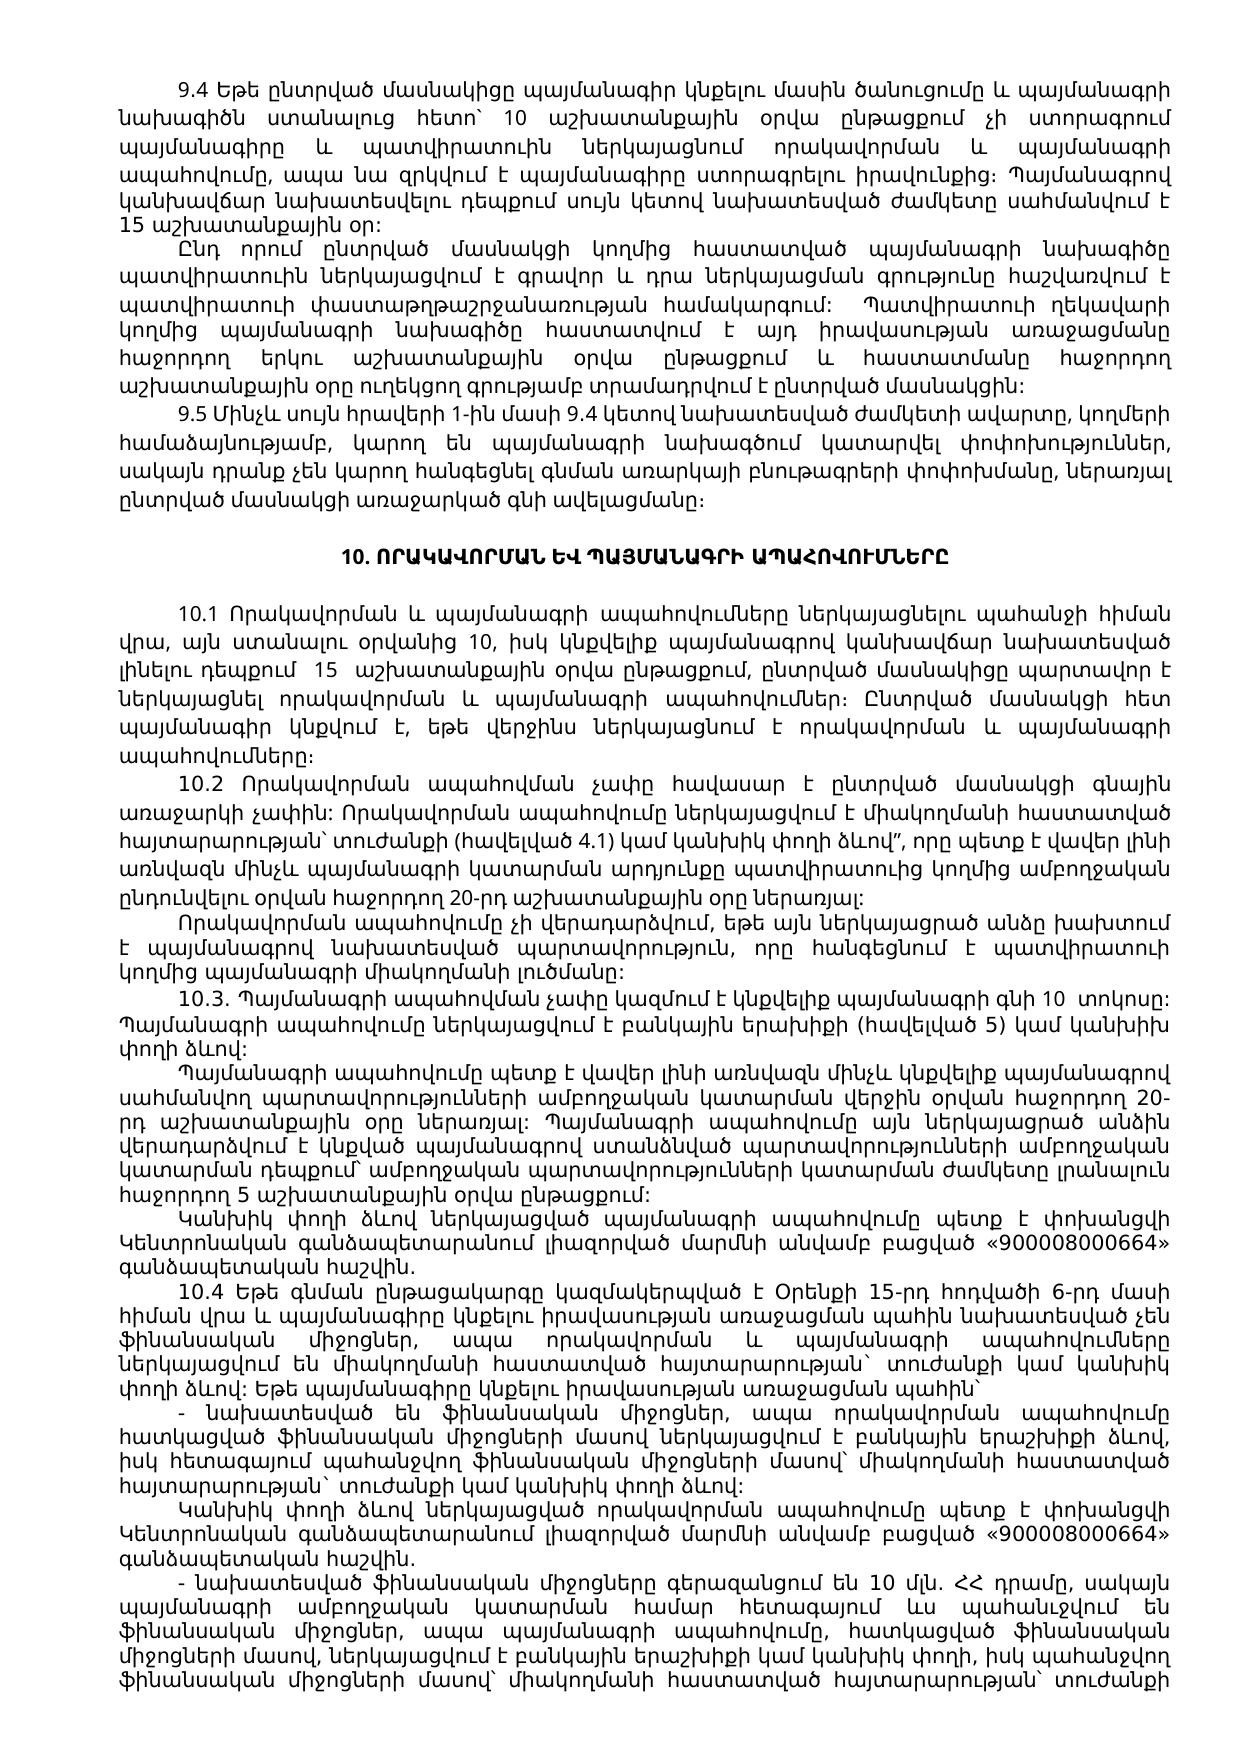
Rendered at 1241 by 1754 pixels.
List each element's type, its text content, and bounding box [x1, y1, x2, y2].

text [118, 1571, 1171, 1692]
text 9.4 Եթե ընտրված մասնակիցը պայմանագիր կնքելու մասին ծանուցումը և պայմանագրի նախագիծն ստանալուց հետո` 10 աշխատանքային օրվա ընթացքում չի ստորագրում պայմանագիրը և պատվիրատուին ներկայացնում որակավորման և պայմանագրի ապահովումը, ապա նա զրկվում է պայմանագիրը ստորագրելու իրավունքից։ Պայմանագրով կանխավճար նախատեսվելու դեպքում սույն կետով նախատեսված ժամկետը սահմանվում է 15 աշխատանքային օր: [118, 75, 1171, 237]
text Ընդ որում ընտրված մասնակցի կողմից հաստատված պայմանագրի նախագիծը պատվիրատուին ներկայացվում է գրավոր և դրա ներկայացման գրությունը հաշվառվում է պատվիրատուի փաստաթղթաշրջանառության համակարգում: Պատվիրատուի ղեկավարի կողմից պայմանագրի նախագիծը հաստատվում է այդ իրավասության առաջացմանը հաջորդող երկու աշխատանքային օրվա ընթացքում և հաստատմանը հաջորդող աշխատանքային օրը ուղեկցող գրությամբ տրամադրվում է ընտրված մասնակցին: [118, 237, 1171, 399]
text 9.5 Մինչև սույն հրավերի 1-ին մասի 9.4 կետով նախատեսված ժամկետի ավարտը, կողմերի համաձայնությամբ, կարող են պայմանագրի նախագծում կատարվել փոփոխություններ, սակայն դրանք չեն կարող հանգեցնել գնման առարկայի բնութագրերի փոփոխմանը, ներառյալ ընտրված մասնակցի առաջարկած գնի ավելացմանը։ [118, 399, 1171, 513]
text 10.2 Որակավորման ապահովման չափը հավասար է ընտրված մասնակցի գնային առաջարկի չափին: Որակավորման ապահովումը ներկայացվում է միակողմանի հաստատված հայտարարության՝ տուժանքի (հավելված 4.1) կամ կանխիկ փողի ձևով”, որը պետք է վավեր լինի առնվազն մինչև պայմանագրի կատարման արդյունքը պատվիրատուից կողմից ամբողջական ընդունվելու օրվան հաջորդող 20-րդ աշխատանքային օրը ներառյալ: [118, 769, 1171, 911]
text 10. ՈՐԱԿԱՎՈՐՄԱՆ ԵՎ ՊԱՅՄԱՆԱԳՐԻ ԱՊԱՀՈՎՈՒՄՆԵՐԸ [118, 542, 1171, 570]
text Որակավորման ապահովումը չի վերադարձվում, եթե այն ներկայացրած անձը խախտում է պայմանագրով նախատեսված պարտավորություն, որը հանգեցնում է պատվիրատուի կողմից պայմանագրի միակողմանի լուծմանը: [118, 911, 1171, 984]
text 10.1 Որակավորման և պայմանագրի ապահովումները ներկայացնելու պահանջի հիման վրա, այն ստանալու օրվանից 10, իսկ կնքվելիք պայմանագրով կանխավճար նախատեսված լինելու դեպքում 15 աշխատանքային օրվա ընթացքում, ընտրված մասնակիցը պարտավոր է ներկայացնել որակավորման և պայմանագրի ապահովումներ։ Ընտրված մասնակցի հետ պայմանագիր կնքվում է, եթե վերջինս ներկայացնում է որակավորման և պայմանագրի ապահովումները։ [118, 599, 1171, 769]
text 10.3. Պայմանագրի ապահովման չափը կազմում է կնքվելիք պայմանագրի գնի 10 տոկոսը: Պայմանագրի ապահովումը ներկայացվում է բանկային երախիքի (հավելված 5) կամ կանխիխ փողի ձևով: [118, 984, 1171, 1061]
text - նախատեսված են ֆինանսական միջոցներ, ապա որակավորման ապահովումը հատկացված ֆինանսական միջոցների մասով ներկայացվում է բանկային երաշխիքի ձևով, իսկ հետագայում պահանջվող ֆինանսական միջոցների մասով՝ միակողմանի հաստատված հայտարարության` տուժանքի կամ կանխիկ փողի ձևով: [118, 1401, 1171, 1498]
text Կանխիկ փողի ձևով ներկայացված պայմանագրի ապահովումը պետք է փոխանցվի Կենտրոնական գանձապետարանում լիազորված մարմնի անվամբ բացված «900008000664» գանձապետական հաշվին. [118, 1207, 1171, 1280]
text Պայմանագրի ապահովումը պետք է վավեր լինի առնվազն մինչև կնքվելիք պայմանագրով սահմանվող պարտավորությունների ամբողջական կատարման վերջին օրվան հաջորդող 20-րդ աշխատանքային օրը ներառյալ: Պայմանագրի ապահովումը այն ներկայացրած անձին վերադարձվում է կնքված պայմանագրով ստանձնված պարտավորությունների ամբողջական կատարման դեպքում՝ ամբողջական պարտավորությունների կատարման ժամկետը լրանալուն հաջորդող 5 աշխատանքային օրվա ընթացքում: [118, 1061, 1171, 1207]
text Կանխիկ փողի ձևով ներկայացված որակավորման ապահովումը պետք է փոխանցվի Կենտրոնական գանձապետարանում լիազորված մարմնի անվամբ բացված «900008000664» գանձապետական հաշվին. [118, 1498, 1171, 1571]
text 10.4 Եթե գնման ընթացակարգը կազմակերպված է Օրենքի 15-րդ հոդվածի 6-րդ մասի հիման վրա և պայմանագիրը կնքելու իրավասության առաջացման պահին նախատեսված չեն ֆինանսական միջոցներ, ապա որակավորման և պայմանագրի ապահովումները ներկայացվում են միակողմանի հաստատված հայտարարության` տուժանքի կամ կանխիկ փողի ձևով: Եթե պայմանագիրը կնքելու իրավասության առաջացման պահին՝ [118, 1280, 1171, 1401]
